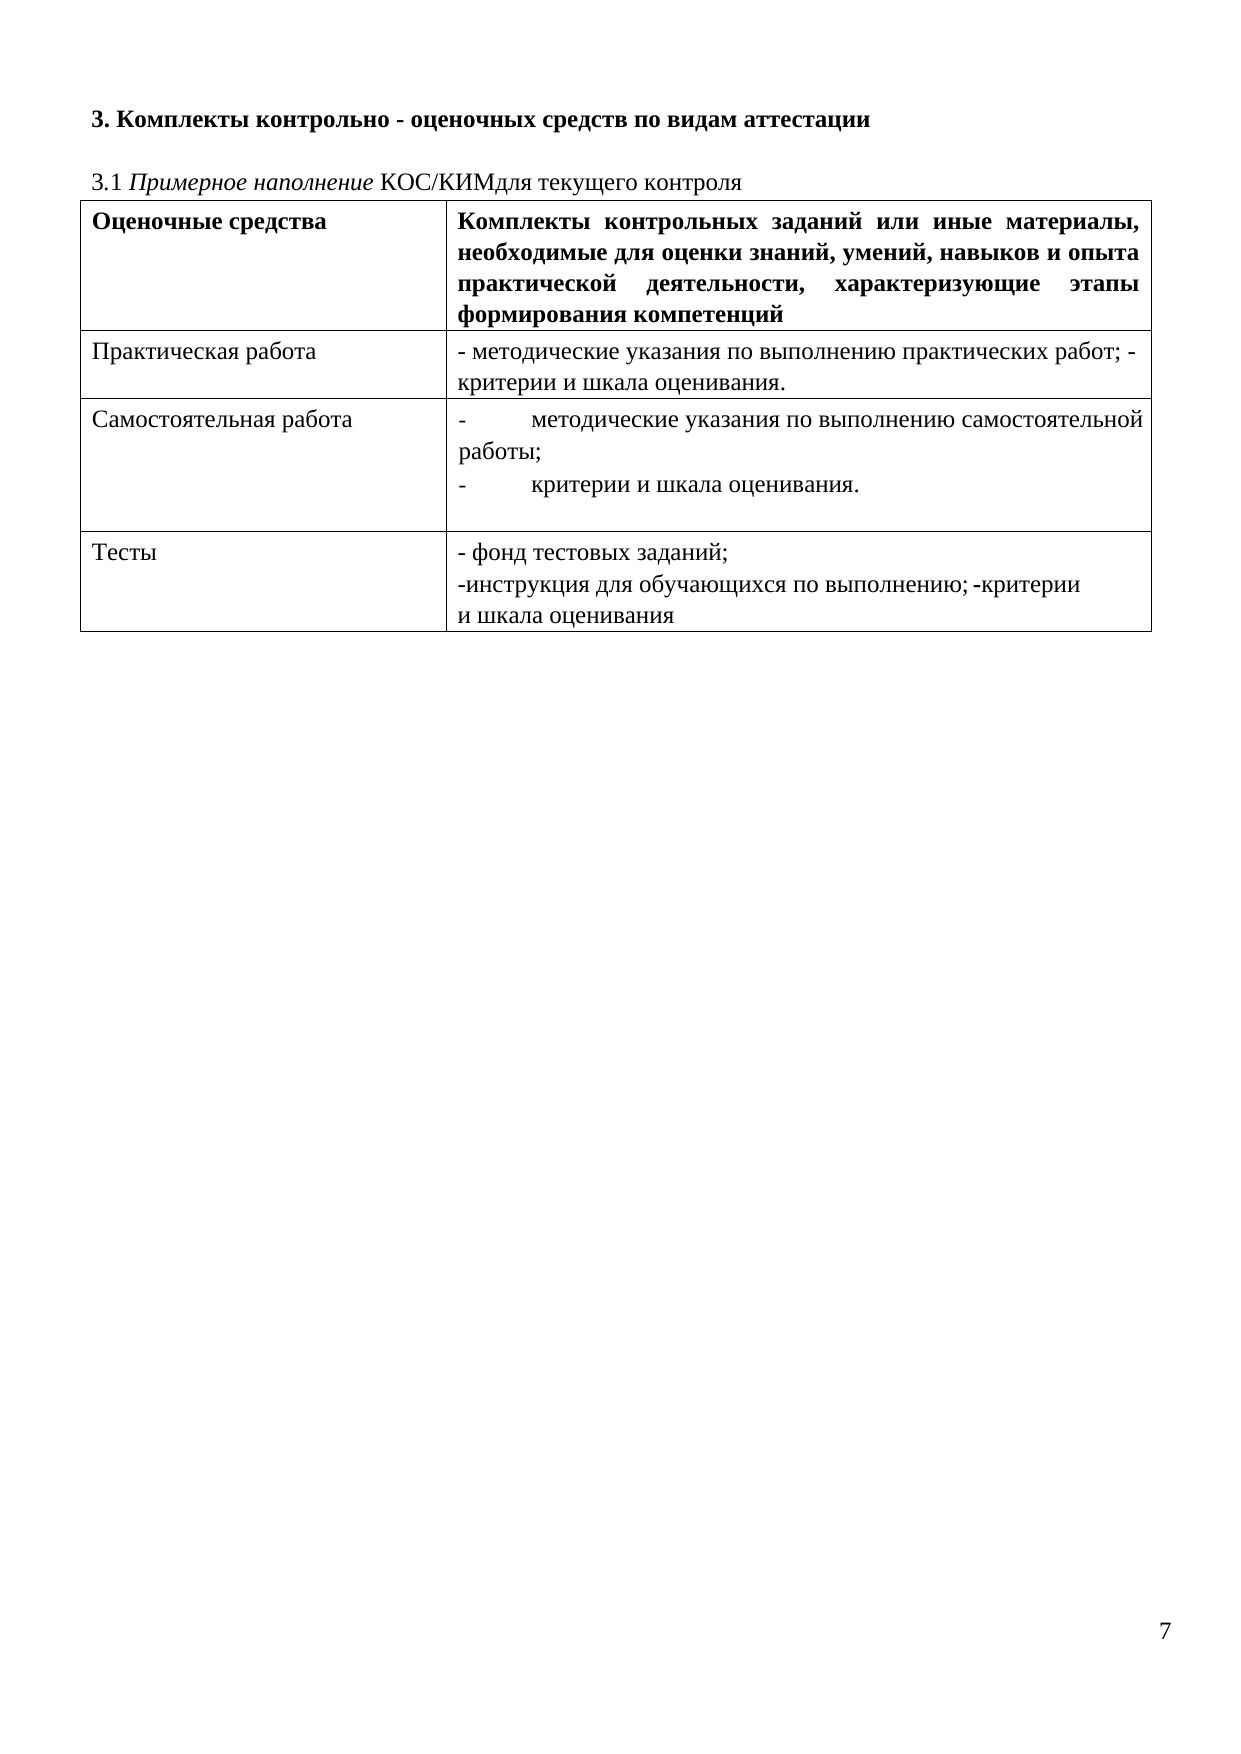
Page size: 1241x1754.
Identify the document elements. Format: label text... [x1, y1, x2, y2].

table_cell - фонд тестовых заданий; -инструкция для обучающихся по выполнению; -критерии и шкала оценивания [447, 532, 1151, 631]
table_header Комплекты контрольных заданий или иные материалы, необходимые для оценки знаний, умений, навыков и опыта практической деятельности, характеризующие этапы формирования компетенций [447, 201, 1151, 330]
list Комплекты контрольно - оценочных средств по видам аттестации [91, 104, 1173, 133]
table_cell Тесты [81, 532, 446, 631]
table_cell - методические указания по выполнению практических работ; - критерии и шкала оценивания. [447, 331, 1151, 398]
table_header Оценочные средства [81, 201, 446, 330]
text 3.1 Примерное наполнение КОС/КИМдля текущего контроля [91, 167, 1172, 196]
table_cell Практическая работа [81, 331, 446, 398]
table_cell методические указания по выполнению самостоятельной работы; критерии и шкала оценивания. [447, 399, 1151, 531]
table_cell Самостоятельная работа [81, 399, 446, 531]
